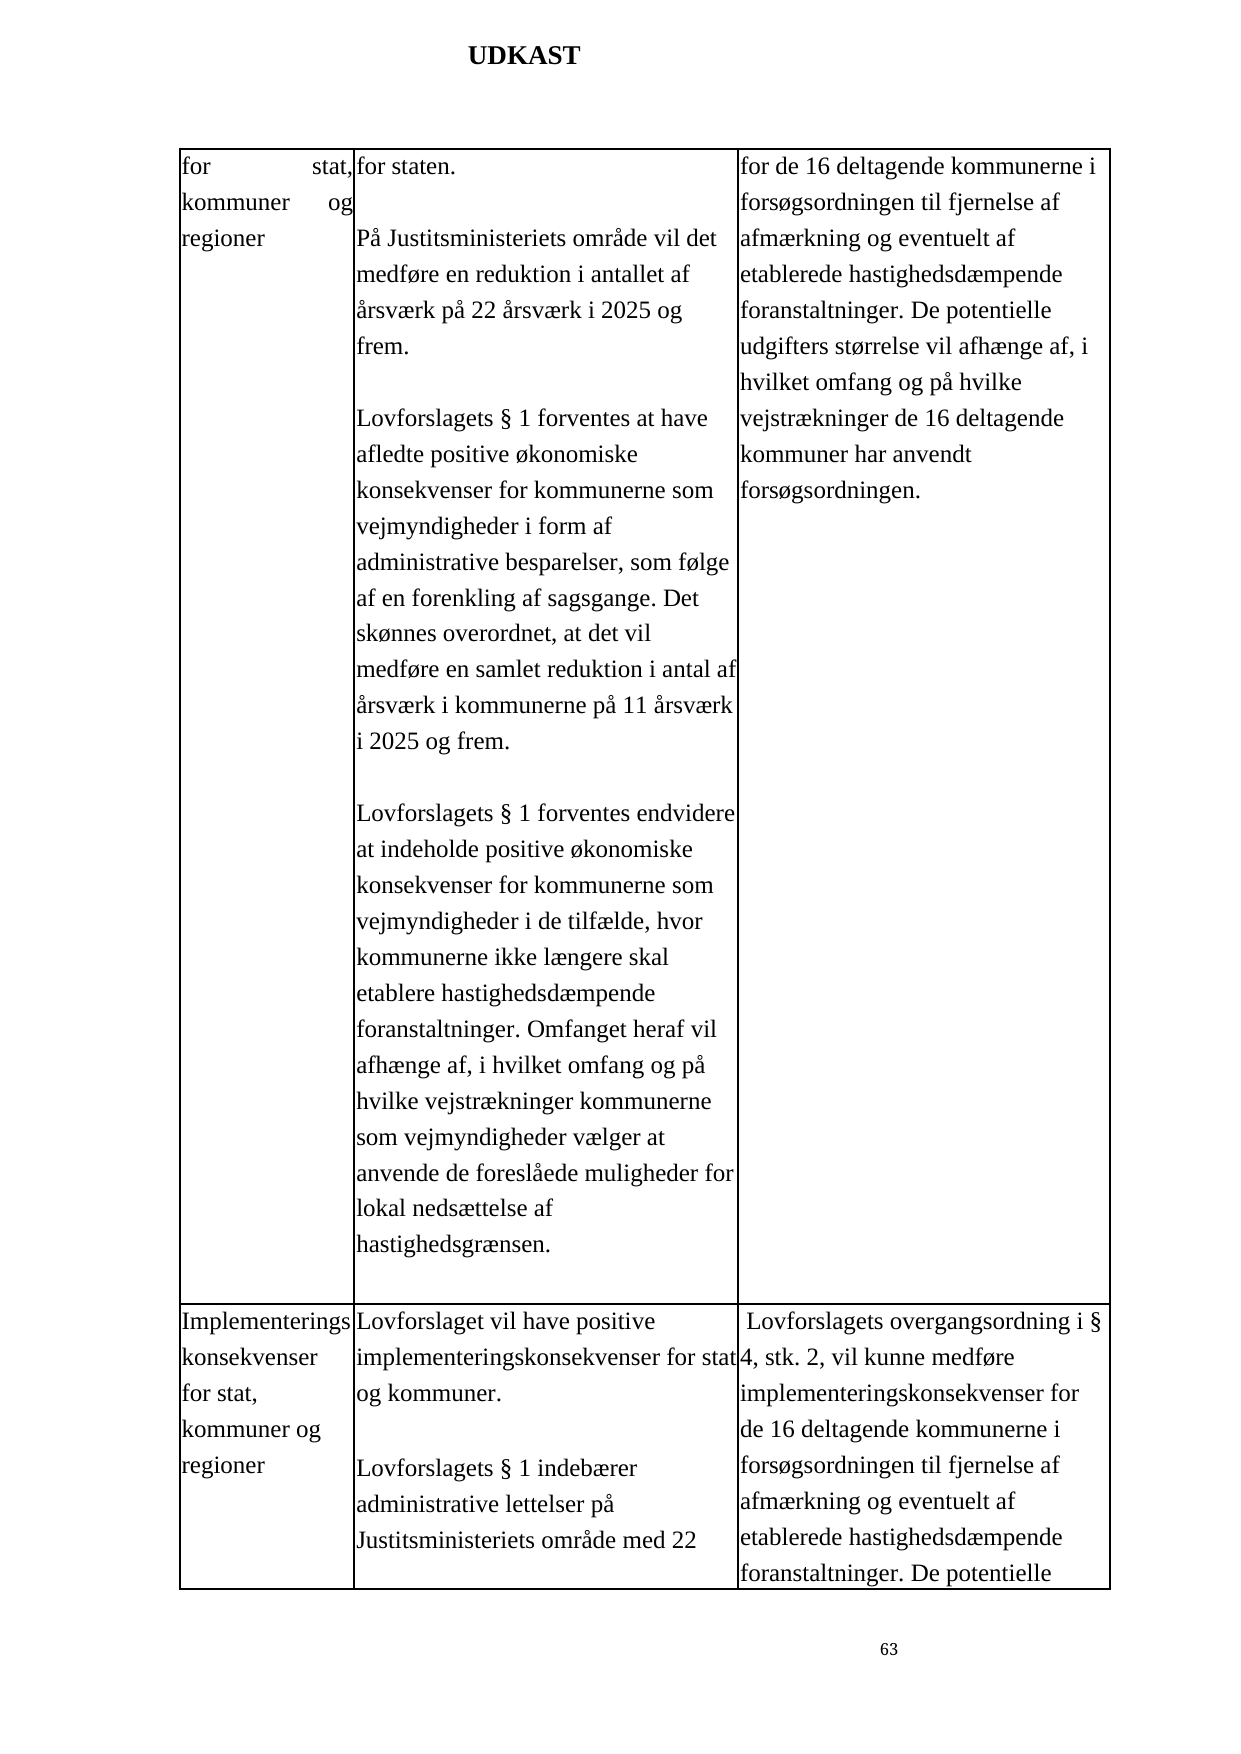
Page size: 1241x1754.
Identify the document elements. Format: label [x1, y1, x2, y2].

table_cell [355, 150, 737, 1303]
table_cell [739, 150, 1109, 1303]
table_cell [739, 1305, 1109, 1588]
table_cell [355, 1305, 737, 1588]
table_cell [181, 1305, 353, 1588]
table_cell [181, 150, 353, 1303]
